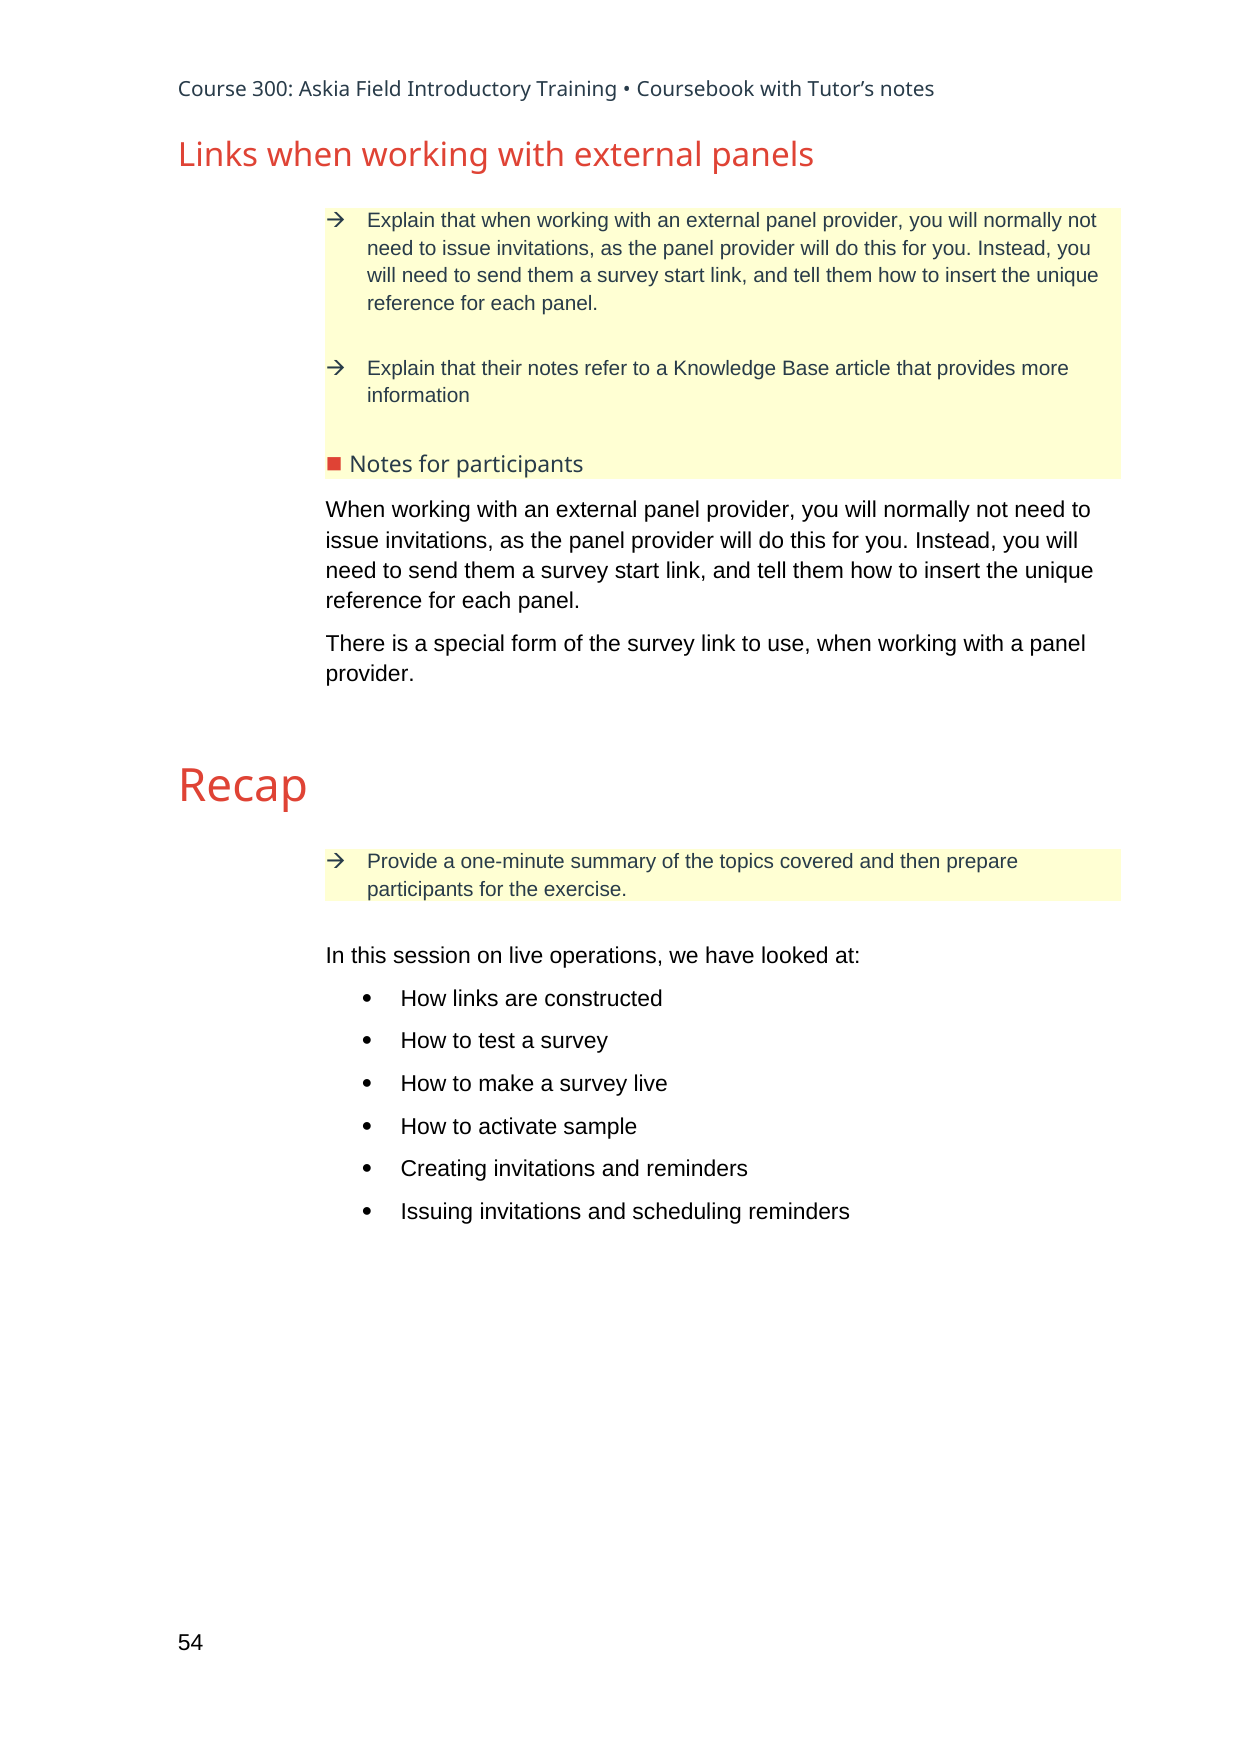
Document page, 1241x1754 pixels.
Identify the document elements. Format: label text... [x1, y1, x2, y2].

list Issuing invitations and scheduling reminders [363, 1198, 1121, 1224]
subtitle Links when working with external panels [178, 131, 1121, 176]
text There is a special form of the survey link to use, when working with a panel provider. [325, 630, 1121, 686]
list How to test a survey [363, 1027, 1121, 1054]
list How links are constructed [363, 984, 1121, 1011]
list Creating invitations and reminders [363, 1155, 1121, 1182]
list Explain that their notes refer to a Knowledge Base article that provides more information [325, 355, 1121, 407]
text In this session on live operations, we have looked at: [325, 942, 1121, 968]
text Notes for participants [325, 448, 1121, 479]
subtitle Recap [178, 753, 1121, 815]
list Explain that when working with an external panel provider, you will normally not need to issue invitations, as the panel provider will do this for you. Instead, you will need to send them a survey start link, and tell them how to insert the unique reference for each panel. [325, 208, 1121, 314]
list How to activate sample [363, 1113, 1121, 1139]
text When working with an external panel provider, you will normally not need to issue invitations, as the panel provider will do this for you. Instead, you will need to send them a survey start link, and tell them how to insert the unique reference for each panel. [325, 496, 1121, 613]
list Provide a one-minute summary of the topics covered and then prepare participants for the exercise. [325, 849, 1121, 901]
list How to make a survey live [363, 1070, 1121, 1096]
